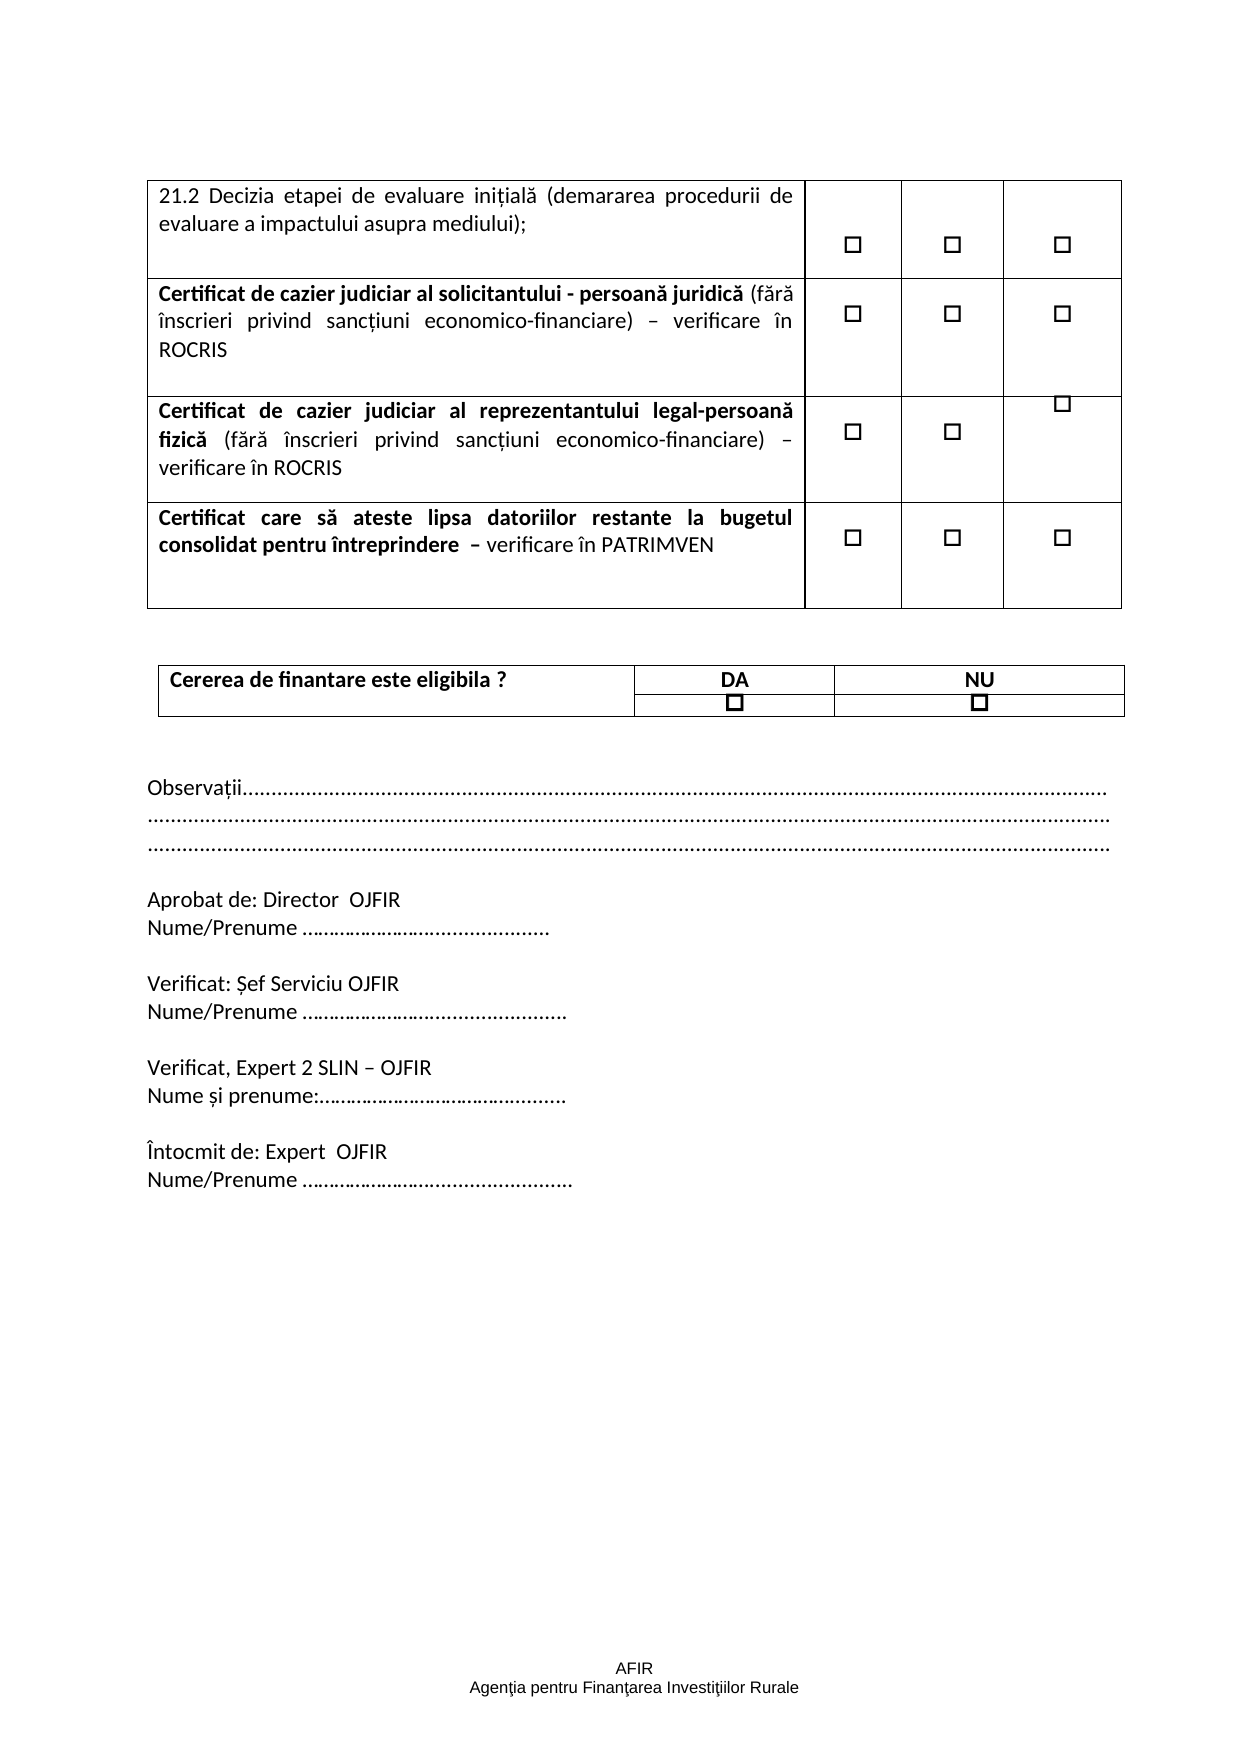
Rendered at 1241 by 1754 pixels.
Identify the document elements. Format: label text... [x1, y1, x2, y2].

table_cell [1004, 181, 1121, 278]
text Verificat: Şef Serviciu OJFIR [147, 969, 1122, 997]
table_cell [1004, 279, 1121, 396]
table_cell [902, 503, 1003, 607]
table_cell Certificat de cazier judiciar al reprezentantului legal-persoană fizică (fără înscrieri privind sancţiuni economico-financiare) – verificare în ROCRIS [148, 397, 804, 502]
text Verificat, Expert 2 SLIN – OJFIR [147, 1053, 1122, 1081]
table_cell [1004, 503, 1121, 607]
table_cell [902, 279, 1003, 396]
text Nume/Prenume ……………………..................... [147, 913, 1122, 941]
text Nume/Prenume ……………………........................ [147, 997, 1122, 1025]
table_cell [806, 181, 901, 278]
table_header Cererea de finantare este eligibila ? [159, 666, 634, 716]
table_header DA [635, 666, 834, 694]
table_cell [835, 695, 1124, 716]
table_cell [806, 279, 901, 396]
text Observaţii...................................................................................................................................................... [147, 773, 1122, 801]
text ....................................................................................................................................................................... [147, 801, 1122, 829]
table_cell [806, 503, 901, 607]
table_cell [806, 397, 901, 502]
text Întocmit de: Expert OJFIR [147, 1137, 1122, 1165]
table_cell Certificat de cazier judiciar al solicitantului - persoană juridică (fără înscrieri privind sancţiuni economico-financiare) – verificare în ROCRIS [148, 279, 804, 396]
text ....................................................................................................................................................................... [147, 829, 1122, 857]
table_cell [902, 397, 1003, 502]
text Aprobat de: Director OJFIR [147, 885, 1122, 913]
text Nume/Prenume ……………………......................... [147, 1165, 1122, 1193]
table_cell [902, 181, 1003, 278]
table_cell [1004, 397, 1121, 502]
table_cell [635, 695, 834, 716]
text Nume și prenume:……………………………….......... [147, 1081, 1122, 1109]
table_cell Certificat care să ateste lipsa datoriilor restante la bugetul consolidat pentru întreprindere – verificare în PATRIMVEN [148, 503, 804, 607]
table_header NU [835, 666, 1124, 694]
